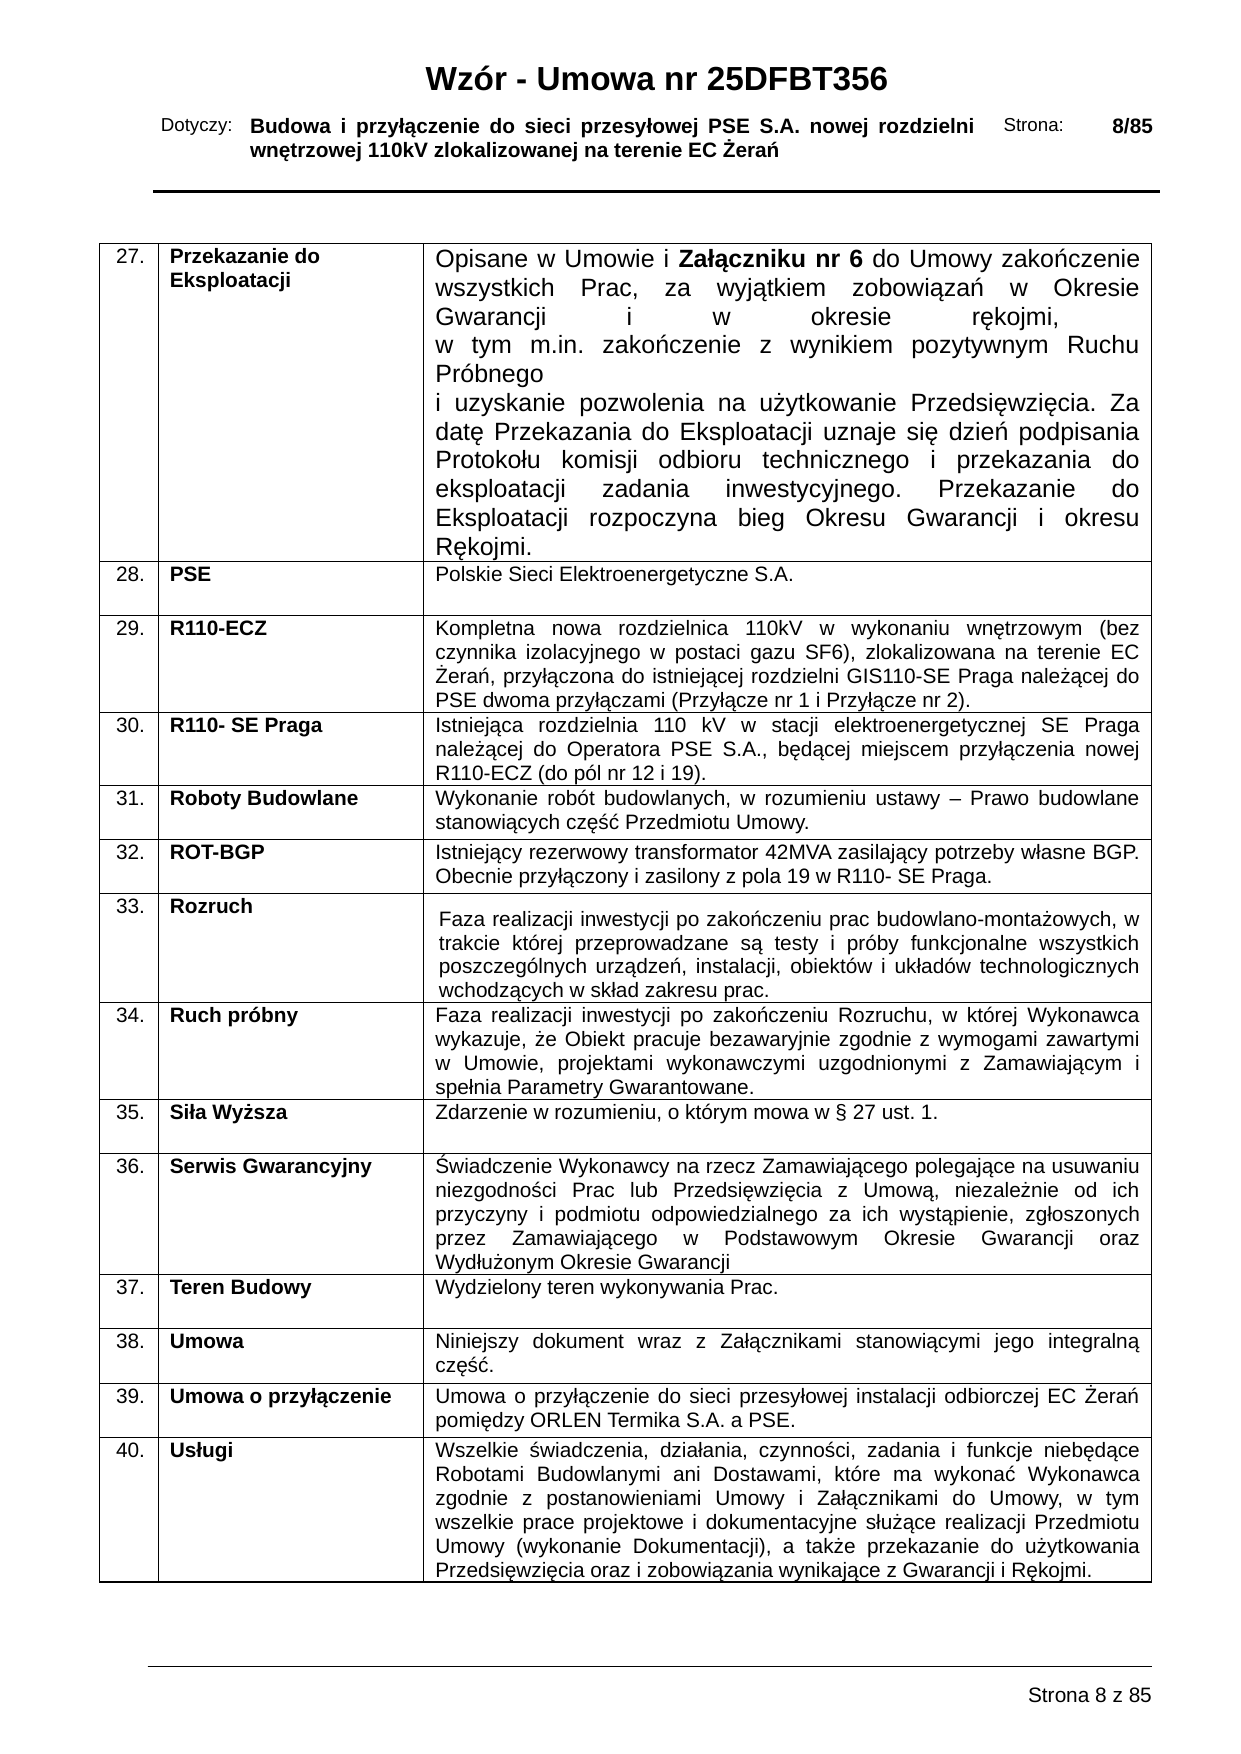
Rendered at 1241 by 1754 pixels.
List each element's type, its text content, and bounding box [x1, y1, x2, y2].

table_cell ROT-BGP [159, 840, 423, 893]
table_cell Niniejszy dokument wraz z Załącznikami stanowiącymi jego integralną część. [424, 1329, 1151, 1382]
table_cell PSE [159, 562, 423, 615]
table_cell Wszelkie świadczenia, działania, czynności, zadania i funkcje niebędące Robotami Budowlanymi ani Dostawami, które ma wykonać Wykonawca zgodnie z postanowieniami Umowy i Załącznikami do Umowy, w tym wszelkie prace projektowe i dokumentacyjne służące realizacji Przedmiotu Umowy (wykonanie Dokumentacji), a także przekazanie do użytkowania Przedsięwzięcia oraz i zobowiązania wynikające z Gwarancji i Rękojmi. [424, 1438, 1151, 1581]
table_cell Zdarzenie w rozumieniu, o którym mowa w § 27 ust. 1. [424, 1100, 1151, 1153]
table_cell [100, 1003, 158, 1099]
table_cell [100, 786, 158, 839]
table_cell [100, 840, 158, 893]
table_cell Istniejąca rozdzielnia 110 kV w stacji elektroenergetycznej SE Praga należącej do Operatora PSE S.A., będącej miejscem przyłączenia nowej R110-ECZ (do pól nr 12 i 19). [424, 713, 1151, 784]
table_cell [100, 1154, 158, 1274]
table_cell Umowa o przyłączenie [159, 1384, 423, 1437]
table_cell Przekazanie do Eksploatacji [159, 244, 423, 561]
table_cell Roboty Budowlane [159, 786, 423, 839]
table_cell Faza realizacji inwestycji po zakończeniu prac budowlano-montażowych, w trakcie której przeprowadzane są testy i próby funkcjonalne wszystkich poszczególnych urządzeń, instalacji, obiektów i układów technologicznych wchodzących w skład zakresu prac. [424, 894, 1151, 1002]
table_cell Usługi [159, 1438, 423, 1581]
table_cell Siła Wyższa [159, 1100, 423, 1153]
table_cell Umowa [159, 1329, 423, 1382]
table_cell Teren Budowy [159, 1275, 423, 1328]
table_cell Faza realizacji inwestycji po zakończeniu Rozruchu, w której Wykonawca wykazuje, że Obiekt pracuje bezawaryjnie zgodnie z wymogami zawartymi w Umowie, projektami wykonawczymi uzgodnionymi z Zamawiającym i spełnia Parametry Gwarantowane. [424, 1003, 1151, 1099]
table_cell [100, 1100, 158, 1153]
table_cell [100, 616, 158, 712]
table_cell Rozruch [159, 894, 423, 1002]
table_cell [100, 1275, 158, 1328]
table_cell [100, 1384, 158, 1437]
table_cell [100, 244, 158, 561]
table_cell [100, 894, 158, 1002]
table_cell [100, 713, 158, 784]
table_cell Świadczenie Wykonawcy na rzecz Zamawiającego polegające na usuwaniu niezgodności Prac lub Przedsięwzięcia z Umową, niezależnie od ich przyczyny i podmiotu odpowiedzialnego za ich wystąpienie, zgłoszonych przez Zamawiającego w Podstawowym Okresie Gwarancji oraz Wydłużonym Okresie Gwarancji [424, 1154, 1151, 1274]
table_cell Opisane w Umowie i Załączniku nr 6 do Umowy zakończenie wszystkich Prac, za wyjątkiem zobowiązań w Okresie Gwarancji i w okresie rękojmi, w tym m.in. zakończenie z wynikiem pozytywnym Ruchu Próbnego i uzyskanie pozwolenia na użytkowanie Przedsięwzięcia. Za datę Przekazania do Eksploatacji uznaje się dzień podpisania Protokołu komisji odbioru technicznego i przekazania do eksploatacji zadania inwestycyjnego. Przekazanie do Eksploatacji rozpoczyna bieg Okresu Gwarancji i okresu Rękojmi. [424, 244, 1151, 561]
table_cell Serwis Gwarancyjny [159, 1154, 423, 1274]
table_cell Umowa o przyłączenie do sieci przesyłowej instalacji odbiorczej EC Żerań pomiędzy ORLEN Termika S.A. a PSE. [424, 1384, 1151, 1437]
table_cell [100, 1438, 158, 1581]
table_cell Kompletna nowa rozdzielnica 110kV w wykonaniu wnętrzowym (bez czynnika izolacyjnego w postaci gazu SF6), zlokalizowana na terenie EC Żerań, przyłączona do istniejącej rozdzielni GIS110-SE Praga należącej do PSE dwoma przyłączami (Przyłącze nr 1 i Przyłącze nr 2). [424, 616, 1151, 712]
table_cell Ruch próbny [159, 1003, 423, 1099]
table_cell [100, 1329, 158, 1382]
table_cell Wykonanie robót budowlanych, w rozumieniu ustawy – Prawo budowlane stanowiących część Przedmiotu Umowy. [424, 786, 1151, 839]
table_cell R110-ECZ [159, 616, 423, 712]
table_cell Polskie Sieci Elektroenergetyczne S.A. [424, 562, 1151, 615]
table_cell [100, 562, 158, 615]
table_cell Istniejący rezerwowy transformator 42MVA zasilający potrzeby własne BGP. Obecnie przyłączony i zasilony z pola 19 w R110- SE Praga. [424, 840, 1151, 893]
table_cell Wydzielony teren wykonywania Prac. [424, 1275, 1151, 1328]
table_cell R110- SE Praga [159, 713, 423, 784]
